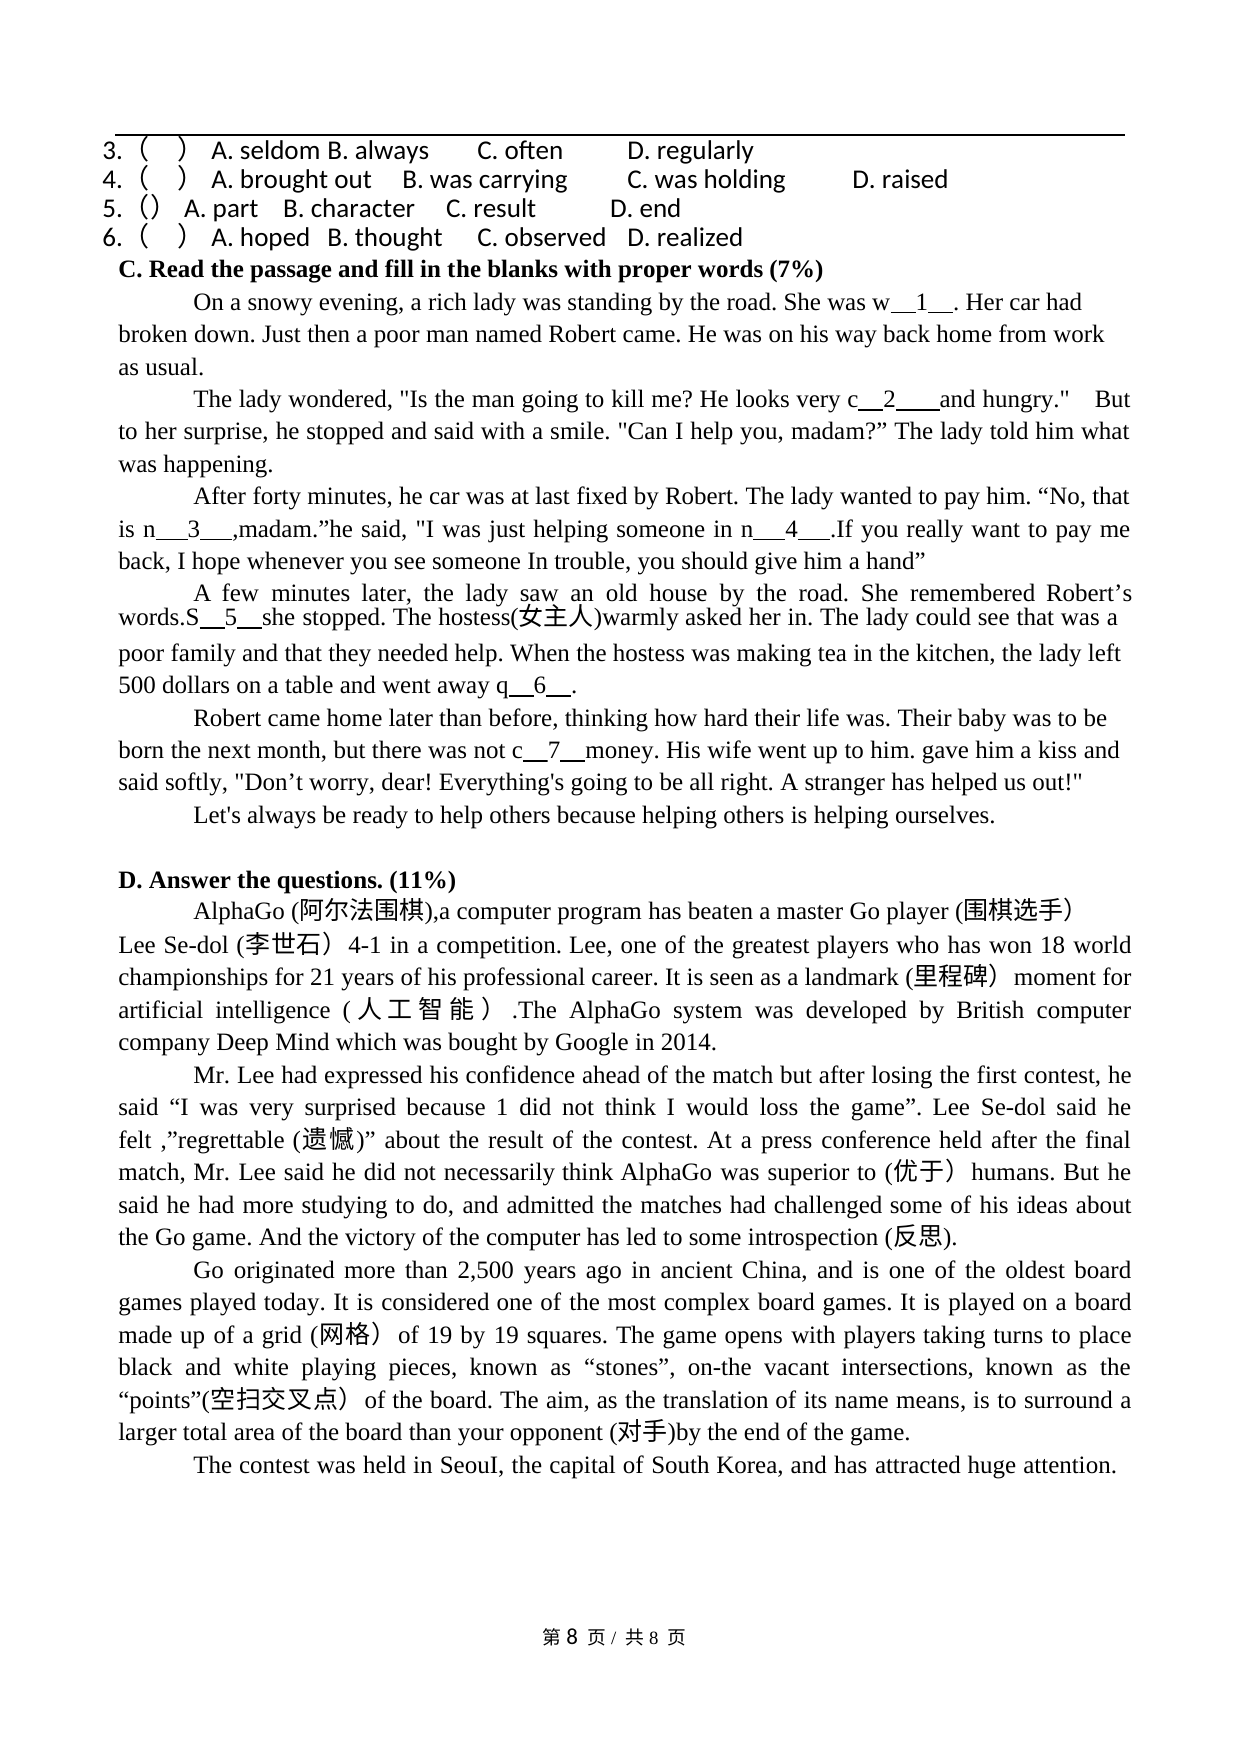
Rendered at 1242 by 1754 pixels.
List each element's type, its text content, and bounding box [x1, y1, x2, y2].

text Go originated more than 2,500 years ago in ancient China, and is one of the oldest board games played today. It is considered one of the most complex board games. It is played on a board made up of a grid (网格）of 19 by 19 squares. The game opens with players taking turns to place black and white playing pieces, known as “stones”, on-the vacant intersections, known as the “points”(空扫交叉点）of the board. The aim, as the translation of its name means, is to surround a larger total area of the board than your opponent (对手)by the end of the game. [118, 1252, 1132, 1447]
text poor family and that they needed help. When the hostess was making tea in the kitchen, the lady left [118, 638, 1130, 666]
text On a snowy evening, a rich lady was standing by the road. She was w 1 . Her car had broken down. Just then a poor man named Robert came. He was on his way back home from work as usual. [118, 284, 1130, 381]
text Mr. Lee had expressed his confidence ahead of the match but after losing the first contest, he said “I was very surprised because 1 did not think I would loss the game”. Lee Se-dol said he felt ,”regrettable (遗憾)” about the result of the contest. At a press conference held after the final match, Mr. Lee said he did not necessarily think AlphaGo was superior to (优于）humans. But he said he had more studying to do, and admitted the matches had challenged some of his ideas about the Go game. And the victory of the computer has led to some introspection (反思). [118, 1057, 1132, 1252]
text Let's always be ready to help others because helping others is helping ourselves. [193, 800, 1142, 829]
text The contest was held in SeouI, the capital of South Korea, and has attracted huge attention. [193, 1450, 1142, 1479]
text 3.（ ） A. seldom B. always C. often D. regularly [102, 137, 1139, 164]
text AlphaGo (阿尔法围棋),a computer program has beaten a master Go player (围棋选手） [193, 894, 1142, 926]
text 6.（ ） A. hoped B. thought C. observed D. realized [102, 224, 1139, 251]
text 4.（ ） A. brought out B. was carrying C. was holding D. raised [102, 166, 1139, 193]
text A few minutes later, the lady saw an old house by the road. She remembered Robert’s words.S 5 she stopped. The hostess(女主人)warmly asked her in. The lady could see that was a [118, 584, 1132, 633]
text Robert came home later than before, thinking how hard their life was. Their baby was to be born the next month, but there was not c 7 money. His wife went up to him. gave him a kiss and said softly, "Don’t worry, dear! Everything's going to be all right. A stranger has helped us out!" [118, 703, 1130, 796]
text 500 dollars on a table and went away q 6 . [118, 670, 597, 699]
text The lady wondered, "Is the man going to kill me? He looks very c 2 and hungry." But to her surprise, he stopped and said with a smile. "Can I help you, madam?” The lady told him what was happening. [118, 384, 1130, 478]
text C. Read the passage and fill in the blanks with proper words (7%) [118, 254, 1142, 283]
text Lee Se-dol (李世石）4-1 in a competition. Lee, one of the greatest players who has won 18 world championships for 21 years of his professional career. It is seen as a landmark (里程碑）moment for artificial intelligence (人工智能）.The AlphaGo system was developed by British computer company Deep Mind which was bought by Google in 2014. [118, 927, 1132, 1057]
text After forty minutes, he car was at last fixed by Robert. The lady wanted to pay him. “No, that is n 3 ,madam.”he said, "I was just helping someone in n 4 .If you really want to pay me back, I hope whenever you see someone In trouble, you should give him a hand” [118, 481, 1130, 575]
text D. Answer the questions. (11%) [118, 865, 460, 894]
text 5.（） A. part B. character C. result D. end [102, 195, 1139, 222]
